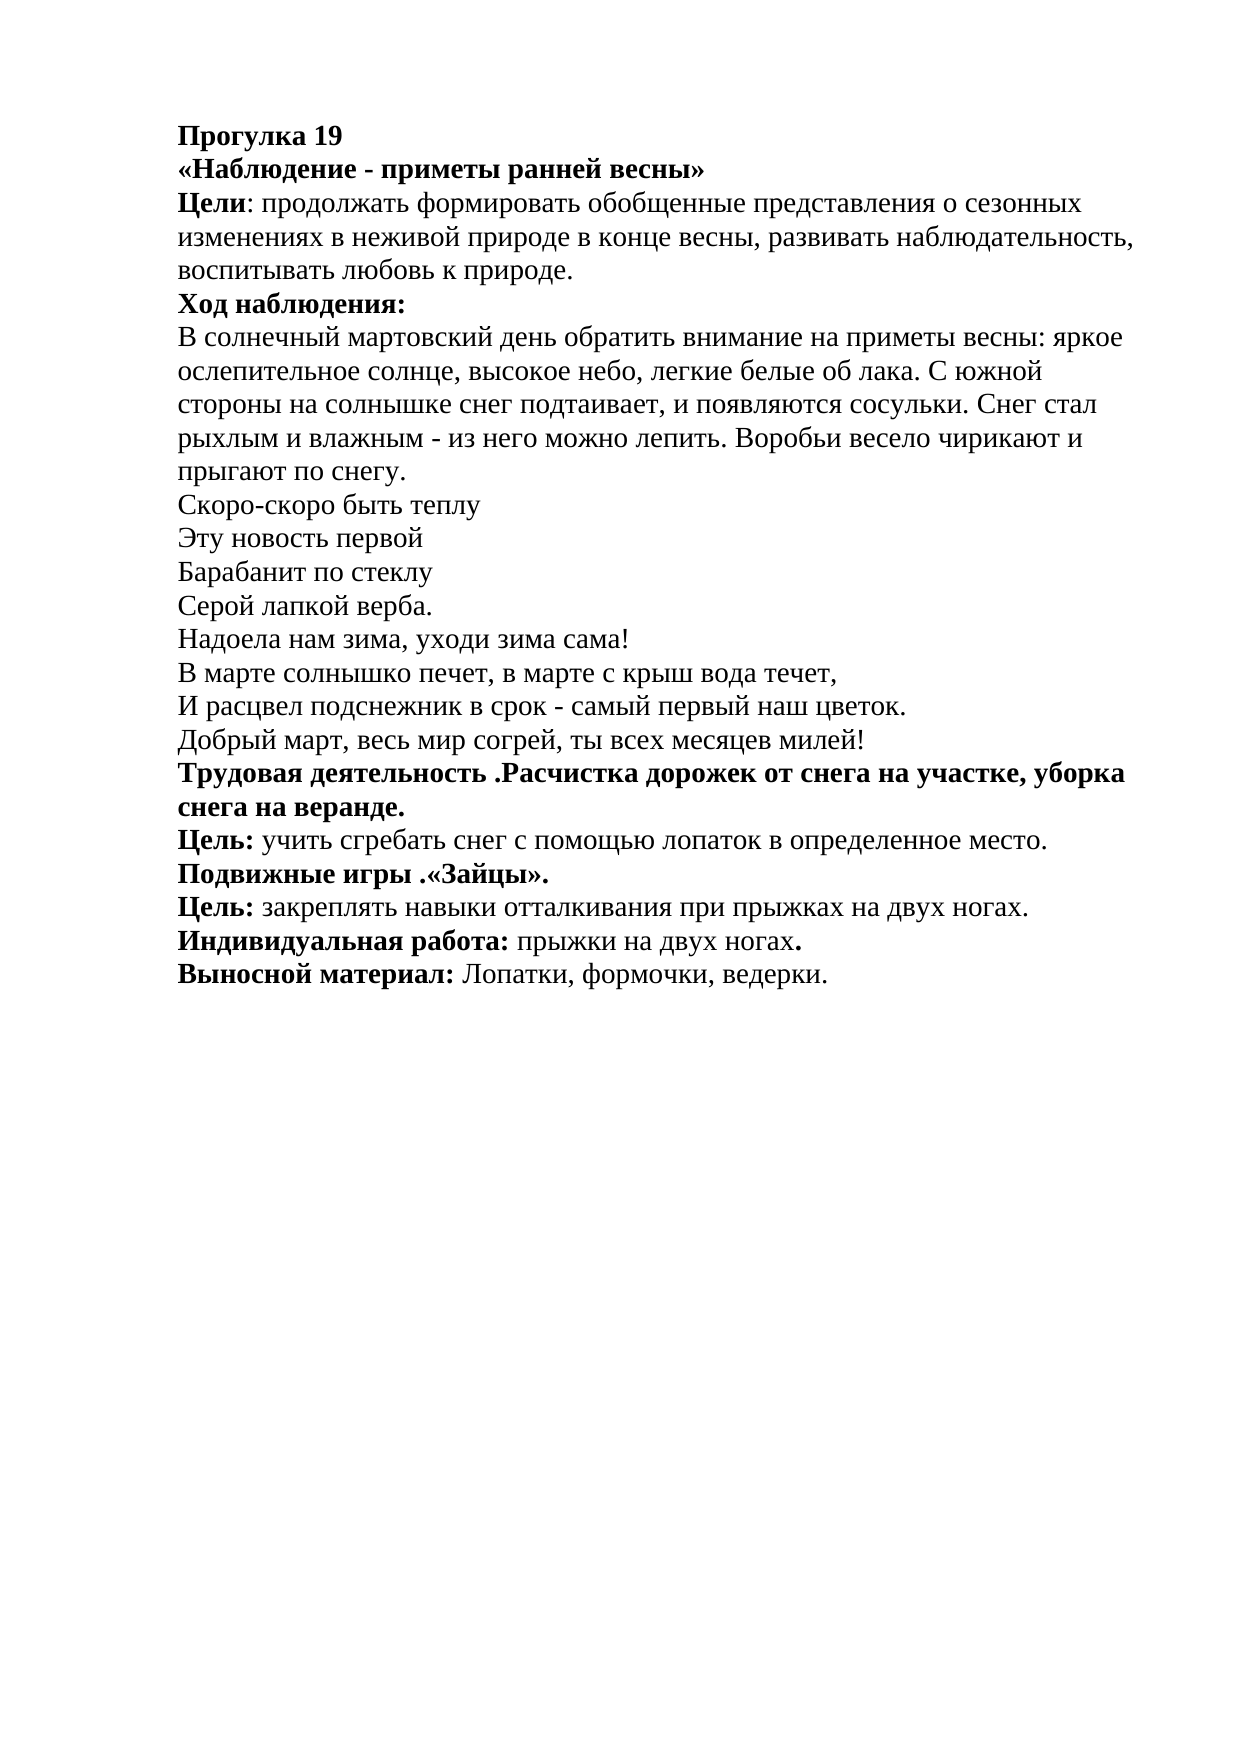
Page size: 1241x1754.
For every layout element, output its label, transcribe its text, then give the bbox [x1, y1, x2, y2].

text Эту новость первой [177, 521, 1152, 554]
text Индивидуальная работа: прыжки на двух ногах. [177, 923, 1152, 957]
text Прогулка 19 [177, 118, 1152, 152]
text Барабанит по стеклу [177, 554, 1152, 588]
text И расцвел подснежник в срок - самый первый наш цветок. [177, 688, 1152, 722]
text В марте солнышко печет, в марте с крыш вода течет, [177, 655, 1152, 688]
text «Наблюдение - приметы ранней весны» [177, 152, 1152, 185]
text Надоела нам зима, уходи зима сама! [177, 621, 1152, 655]
text В солнечный мартовский день обратить внимание на приметы весны: яркое ослепительное солнце, высокое небо, легкие белые об лака. С южной стороны на солнышке снег подтаивает, и появляются сосульки. Снег стал рыхлым и влажным - из него можно лепить. Воробьи весело чирикают и прыгают по снегу. [177, 319, 1152, 487]
text Цель: закреплять навыки отталкивания при прыжках на двух ногах. [177, 889, 1152, 923]
text Серой лапкой верба. [177, 588, 1152, 621]
text Ход наблюдения: [177, 286, 1152, 319]
text Добрый март, весь мир согрей, ты всех месяцев милей! [177, 722, 1152, 755]
text Скоро-скоро быть теплу [177, 487, 1152, 521]
text Выносной материал: Лопатки, формочки, ведерки. [177, 957, 1152, 990]
text Подвижные игры .«Зайцы». [177, 856, 1152, 889]
text Цели: продолжать формировать обобщенные представления о сезонных изменениях в неживой природе в конце весны, развивать наблюдательность, воспитывать любовь к природе. [177, 185, 1152, 286]
text Трудовая деятельность .Расчистка дорожек от снега на участке, уборка снега на веранде. [177, 755, 1152, 822]
text Цель: учить сгребать снег с помощью лопаток в определенное место. [177, 822, 1152, 856]
